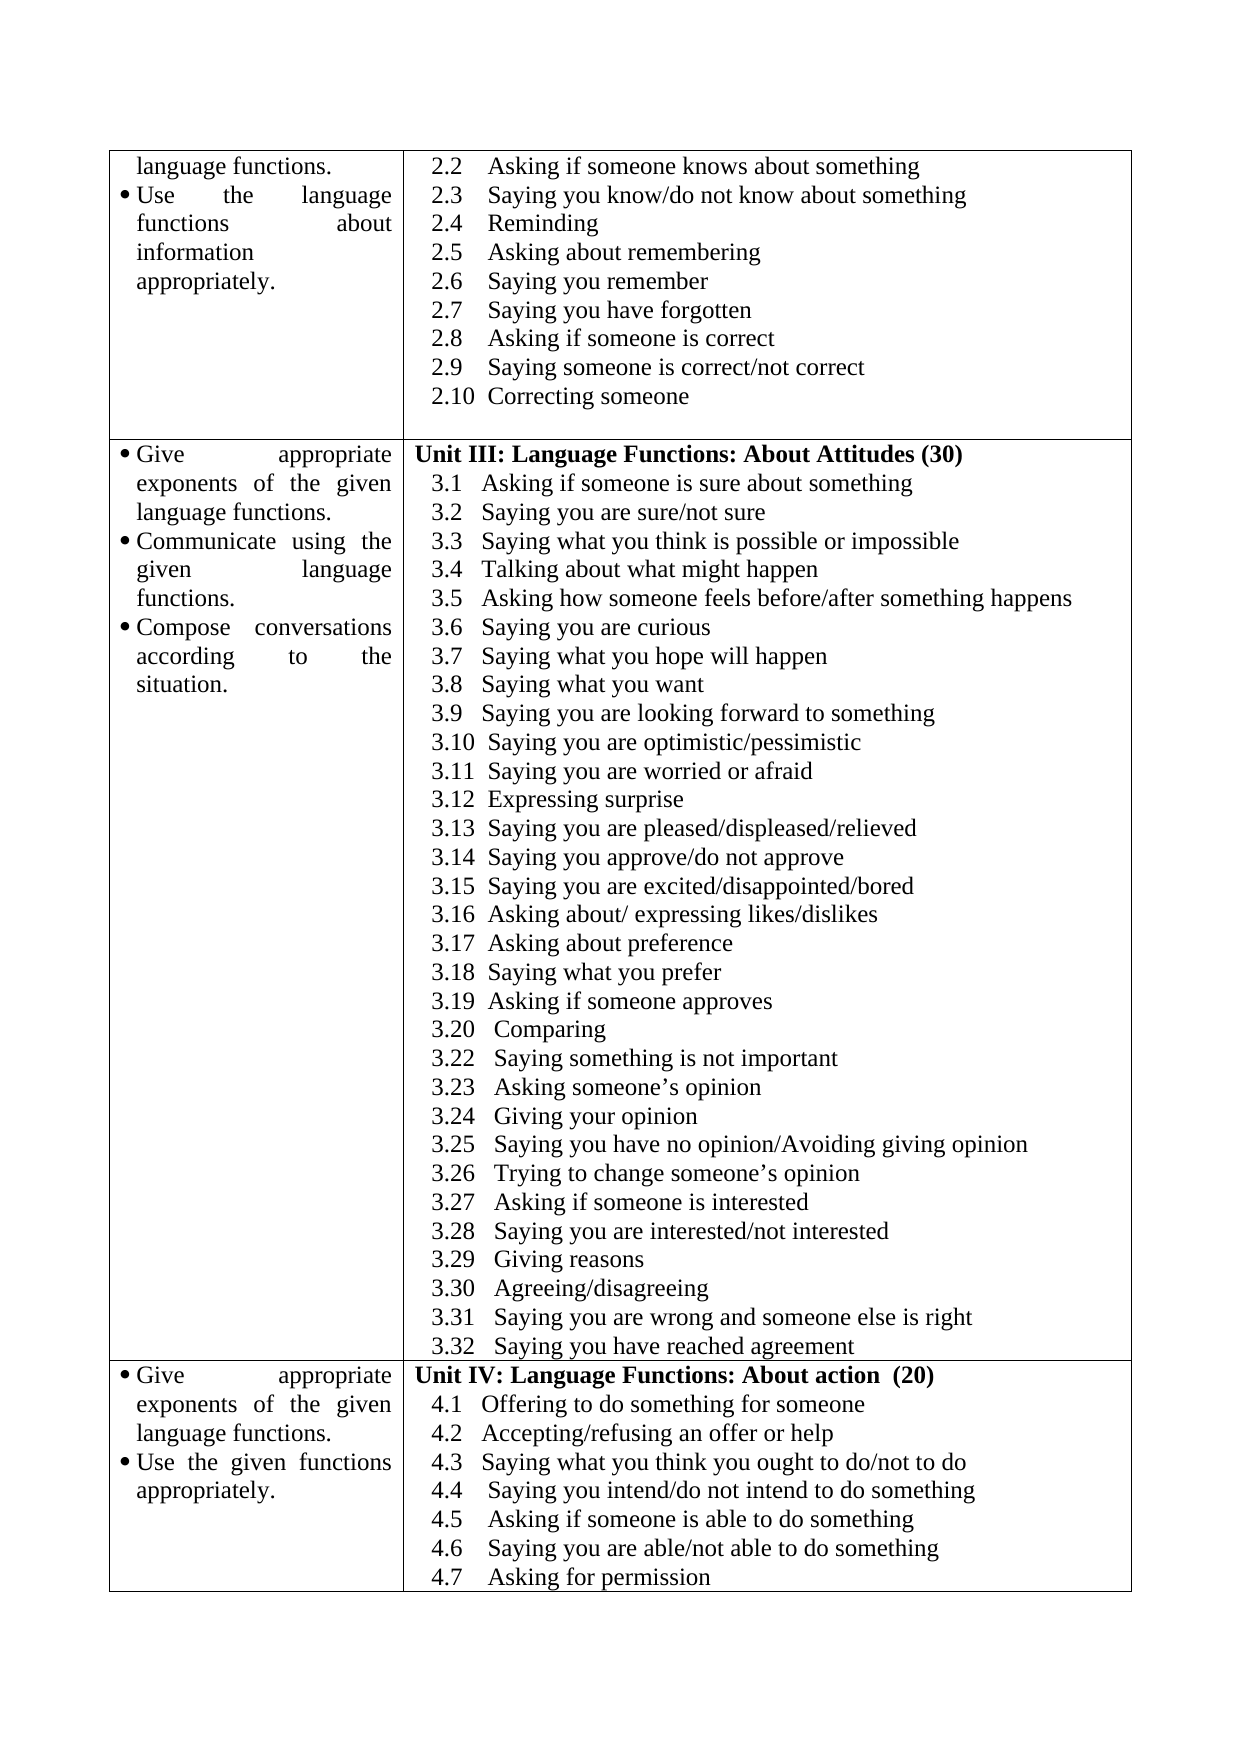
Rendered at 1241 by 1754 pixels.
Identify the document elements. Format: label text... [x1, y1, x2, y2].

table_cell Give appropriate exponents of the given language functions. Communicate using the given language functions. Compose conversations according to the situation. [110, 440, 403, 1359]
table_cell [404, 1361, 1131, 1591]
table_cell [110, 1361, 403, 1591]
table_cell Unit III: Language Functions: About Attitudes (30) 3.1 Asking if someone is sure about something 3.2 Saying you are sure/not sure 3.3 Saying what you think is possible or impossible 3.4 Talking about what might happen 3.5 Asking how someone feels before/after something happens 3.6 Saying you are curious 3.7 Saying what you hope will happen 3.8 Saying what you want 3.9 Saying you are looking forward to something 3.10 Saying you are optimistic/pessimistic 3.11 Saying you are worried or afraid 3.12 Expressing surprise 3.13 Saying you are pleased/displeased/relieved 3.14 Saying you approve/do not approve 3.15 Saying you are excited/disappointed/bored 3.16 Asking about/ expressing likes/dislikes 3.17 Asking about preference 3.18 Saying what you prefer 3.19 Asking if someone approves 3.20 Comparing 3.22 Saying something is not important 3.23 Asking someone’s opinion 3.24 Giving your opinion 3.25 Saying you have no opinion/Avoiding giving opinion 3.26 Trying to change someone’s opinion 3.27 Asking if someone is interested 3.28 Saying you are interested/not interested 3.29 Giving reasons 3.30 Agreeing/disagreeing 3.31 Saying you are wrong and someone else is right 3.32 Saying you have reached agreement [404, 440, 1131, 1359]
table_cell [110, 151, 403, 438]
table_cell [404, 151, 1131, 438]
